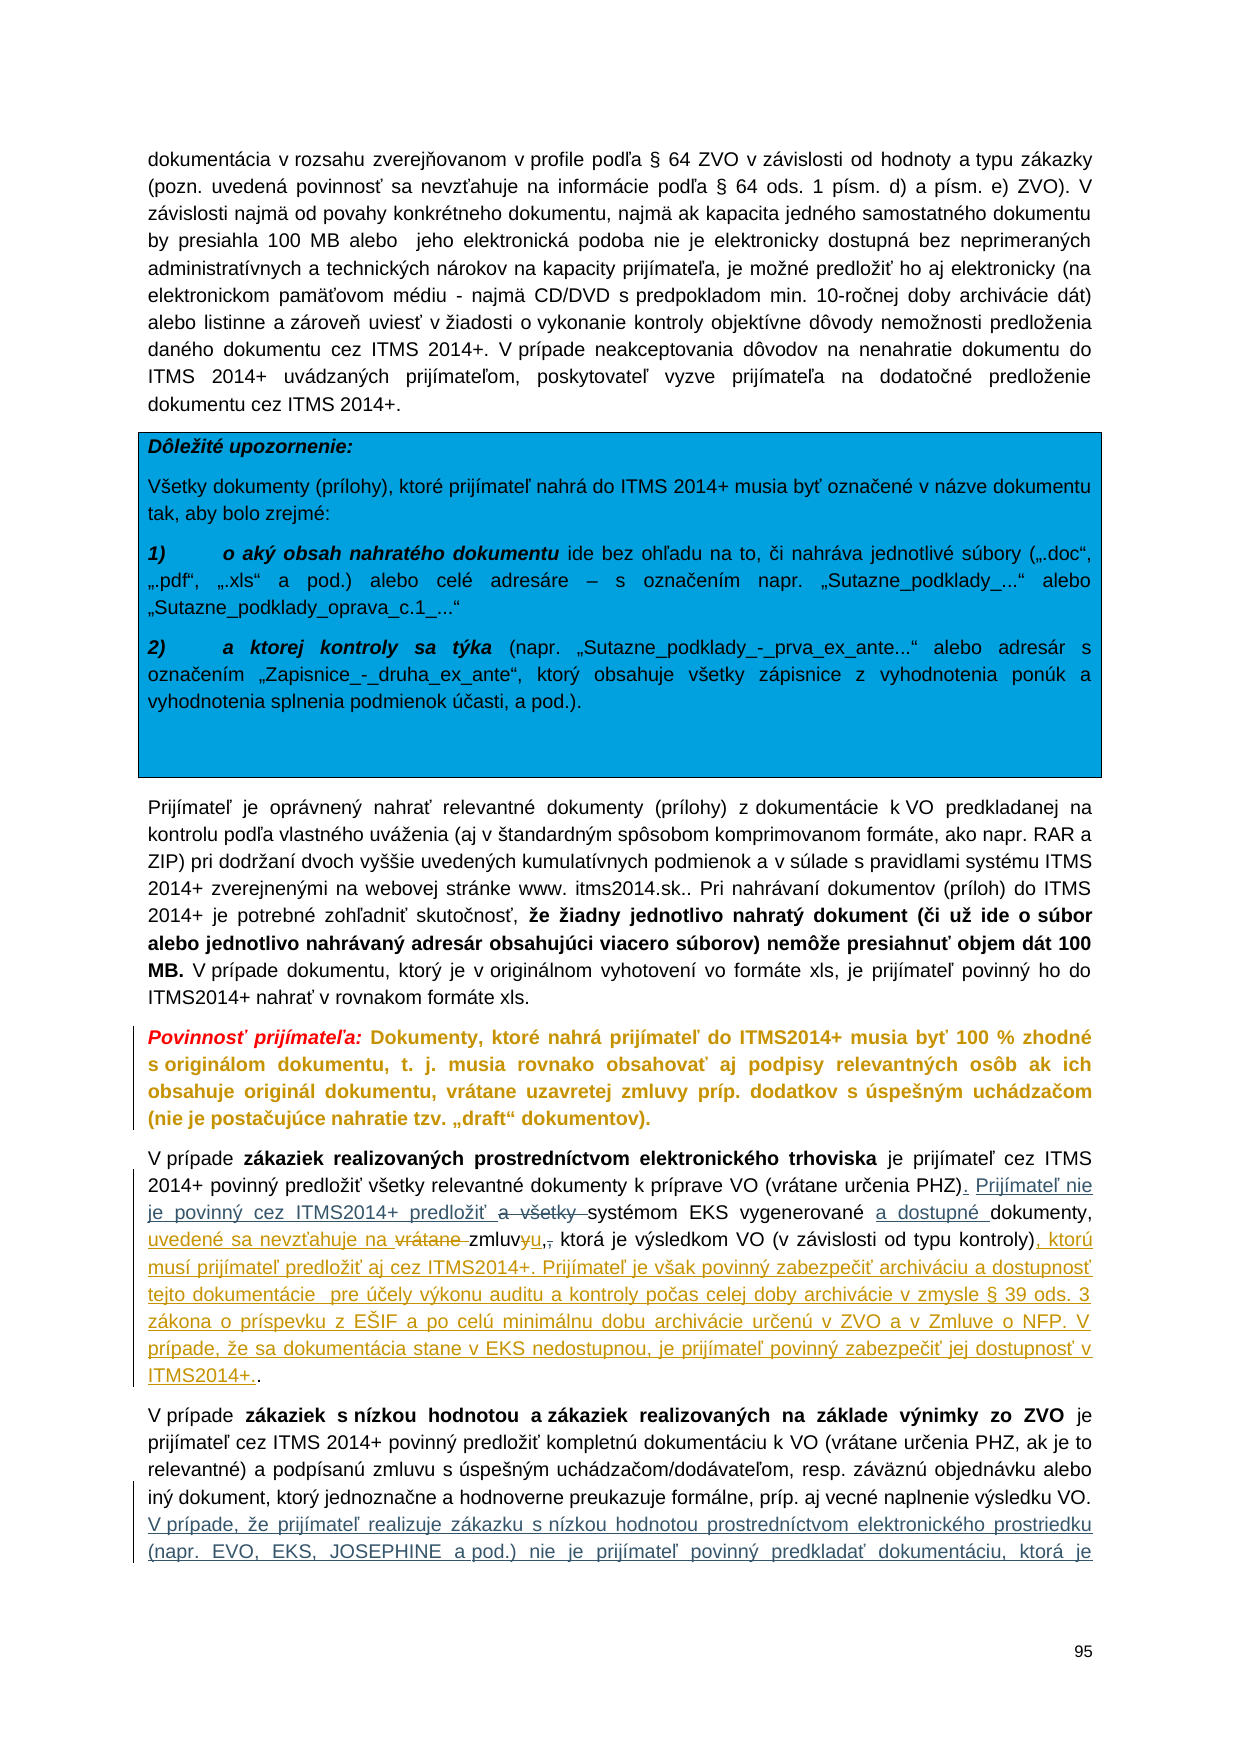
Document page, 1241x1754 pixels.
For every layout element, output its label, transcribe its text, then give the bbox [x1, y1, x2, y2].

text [148, 148, 1092, 415]
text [148, 1534, 1092, 1560]
text V prípade zákaziek realizovaných prostredníctvom elektronického trhoviska je prijímateľ cez ITMS 2014+ povinný predložiť všetky relevantné dokumenty k príprave VO (vrátane určenia PHZ) systémom EKS vygenerované dokumenty, zmluv, ktorá je výsledkom VO (v závislosti od typu kontroly). [148, 1147, 1092, 1276]
text Prijímateľ je oprávnený nahrať relevantné dokumenty (prílohy) z dokumentácie k VO predkladanej na kontrolu podľa vlastného uváženia (aj v štandardným spôsobom komprimovanom formáte, ako napr. RAR a ZIP) pri dodržaní dvoch vyššie uvedených kumulatívnych podmienok a v súlade s pravidlami systému ITMS 2014+ zverejnenými na webovej stránke www. itms2014.sk.. Pri nahrávaní dokumentov (príloh) do ITMS 2014+ je potrebné zohľadniť skutočnosť, že žiadny jednotlivo nahratý dokument (či už ide o súbor alebo jednotlivo nahrávaný adresár obsahujúci viacero súborov) nemôže presiahnuť objem dát 100 MB. V prípade dokumentu, ktorý je v originálnom vyhotovení vo formáte xls, je prijímateľ povinný ho do ITMS2014+ nahrať v rovnakom formáte xls. [148, 796, 1092, 1008]
text Všetky dokumenty (prílohy), ktoré prijímateľ nahrá do ITMS 2014+ musia byť označené v názve dokumentu tak, aby bolo zrejmé: [139, 472, 1101, 525]
text 1) o aký obsah nahratého dokumentu ide bez ohľadu na to, či nahráva jednotlivé súbory („.doc“, „.pdf“, „.xls“ a pod.) alebo celé adresáre – s označením napr. „Sutazne_podklady_...“ alebo „Sutazne_podklady_oprava_c.1_...“ [139, 539, 1101, 619]
text V prípade zákaziek realizovaných prostredníctvom elektronického trhoviska je prijímateľ cez ITMS 2014+ povinný predložiť všetky relevantné dokumenty k príprave VO (vrátane určenia PHZ) systémom EKS vygenerované dokumenty, zmluv, ktorá je výsledkom VO (v závislosti od typu kontroly). [148, 1358, 1092, 1387]
text Dôležité upozornenie: [139, 433, 1101, 458]
text Povinnosť prijímateľa: Dokumenty, ktoré nahrá prijímateľ do ITMS2014+ musia byť 100 % zhodné s originálom dokumentu, t. j. musia rovnako obsahovať aj podpisy relevantných osôb ak ich obsahuje originál dokumentu, vrátane uzavretej zmluvy príp. dodatkov s úspešným uchádzačom (nie je postačujúce nahratie tzv. „draft“ dokumentov). [148, 1026, 1092, 1130]
text 2) a ktorej kontroly sa týka (napr. „Sutazne_podklady_-_prva_ex_ante...“ alebo adresár s označením „Zapisnice_-_druha_ex_ante“, ktorý obsahuje všetky zápisnice z vyhodnotenia ponúk a vyhodnotenia splnenia podmienok účasti, a pod.). [139, 633, 1101, 777]
text V prípade zákaziek realizovaných prostredníctvom elektronického trhoviska je prijímateľ cez ITMS 2014+ povinný predložiť všetky relevantné dokumenty k príprave VO (vrátane určenia PHZ) systémom EKS vygenerované dokumenty, zmluv, ktorá je výsledkom VO (v závislosti od typu kontroly). [148, 1277, 1092, 1357]
